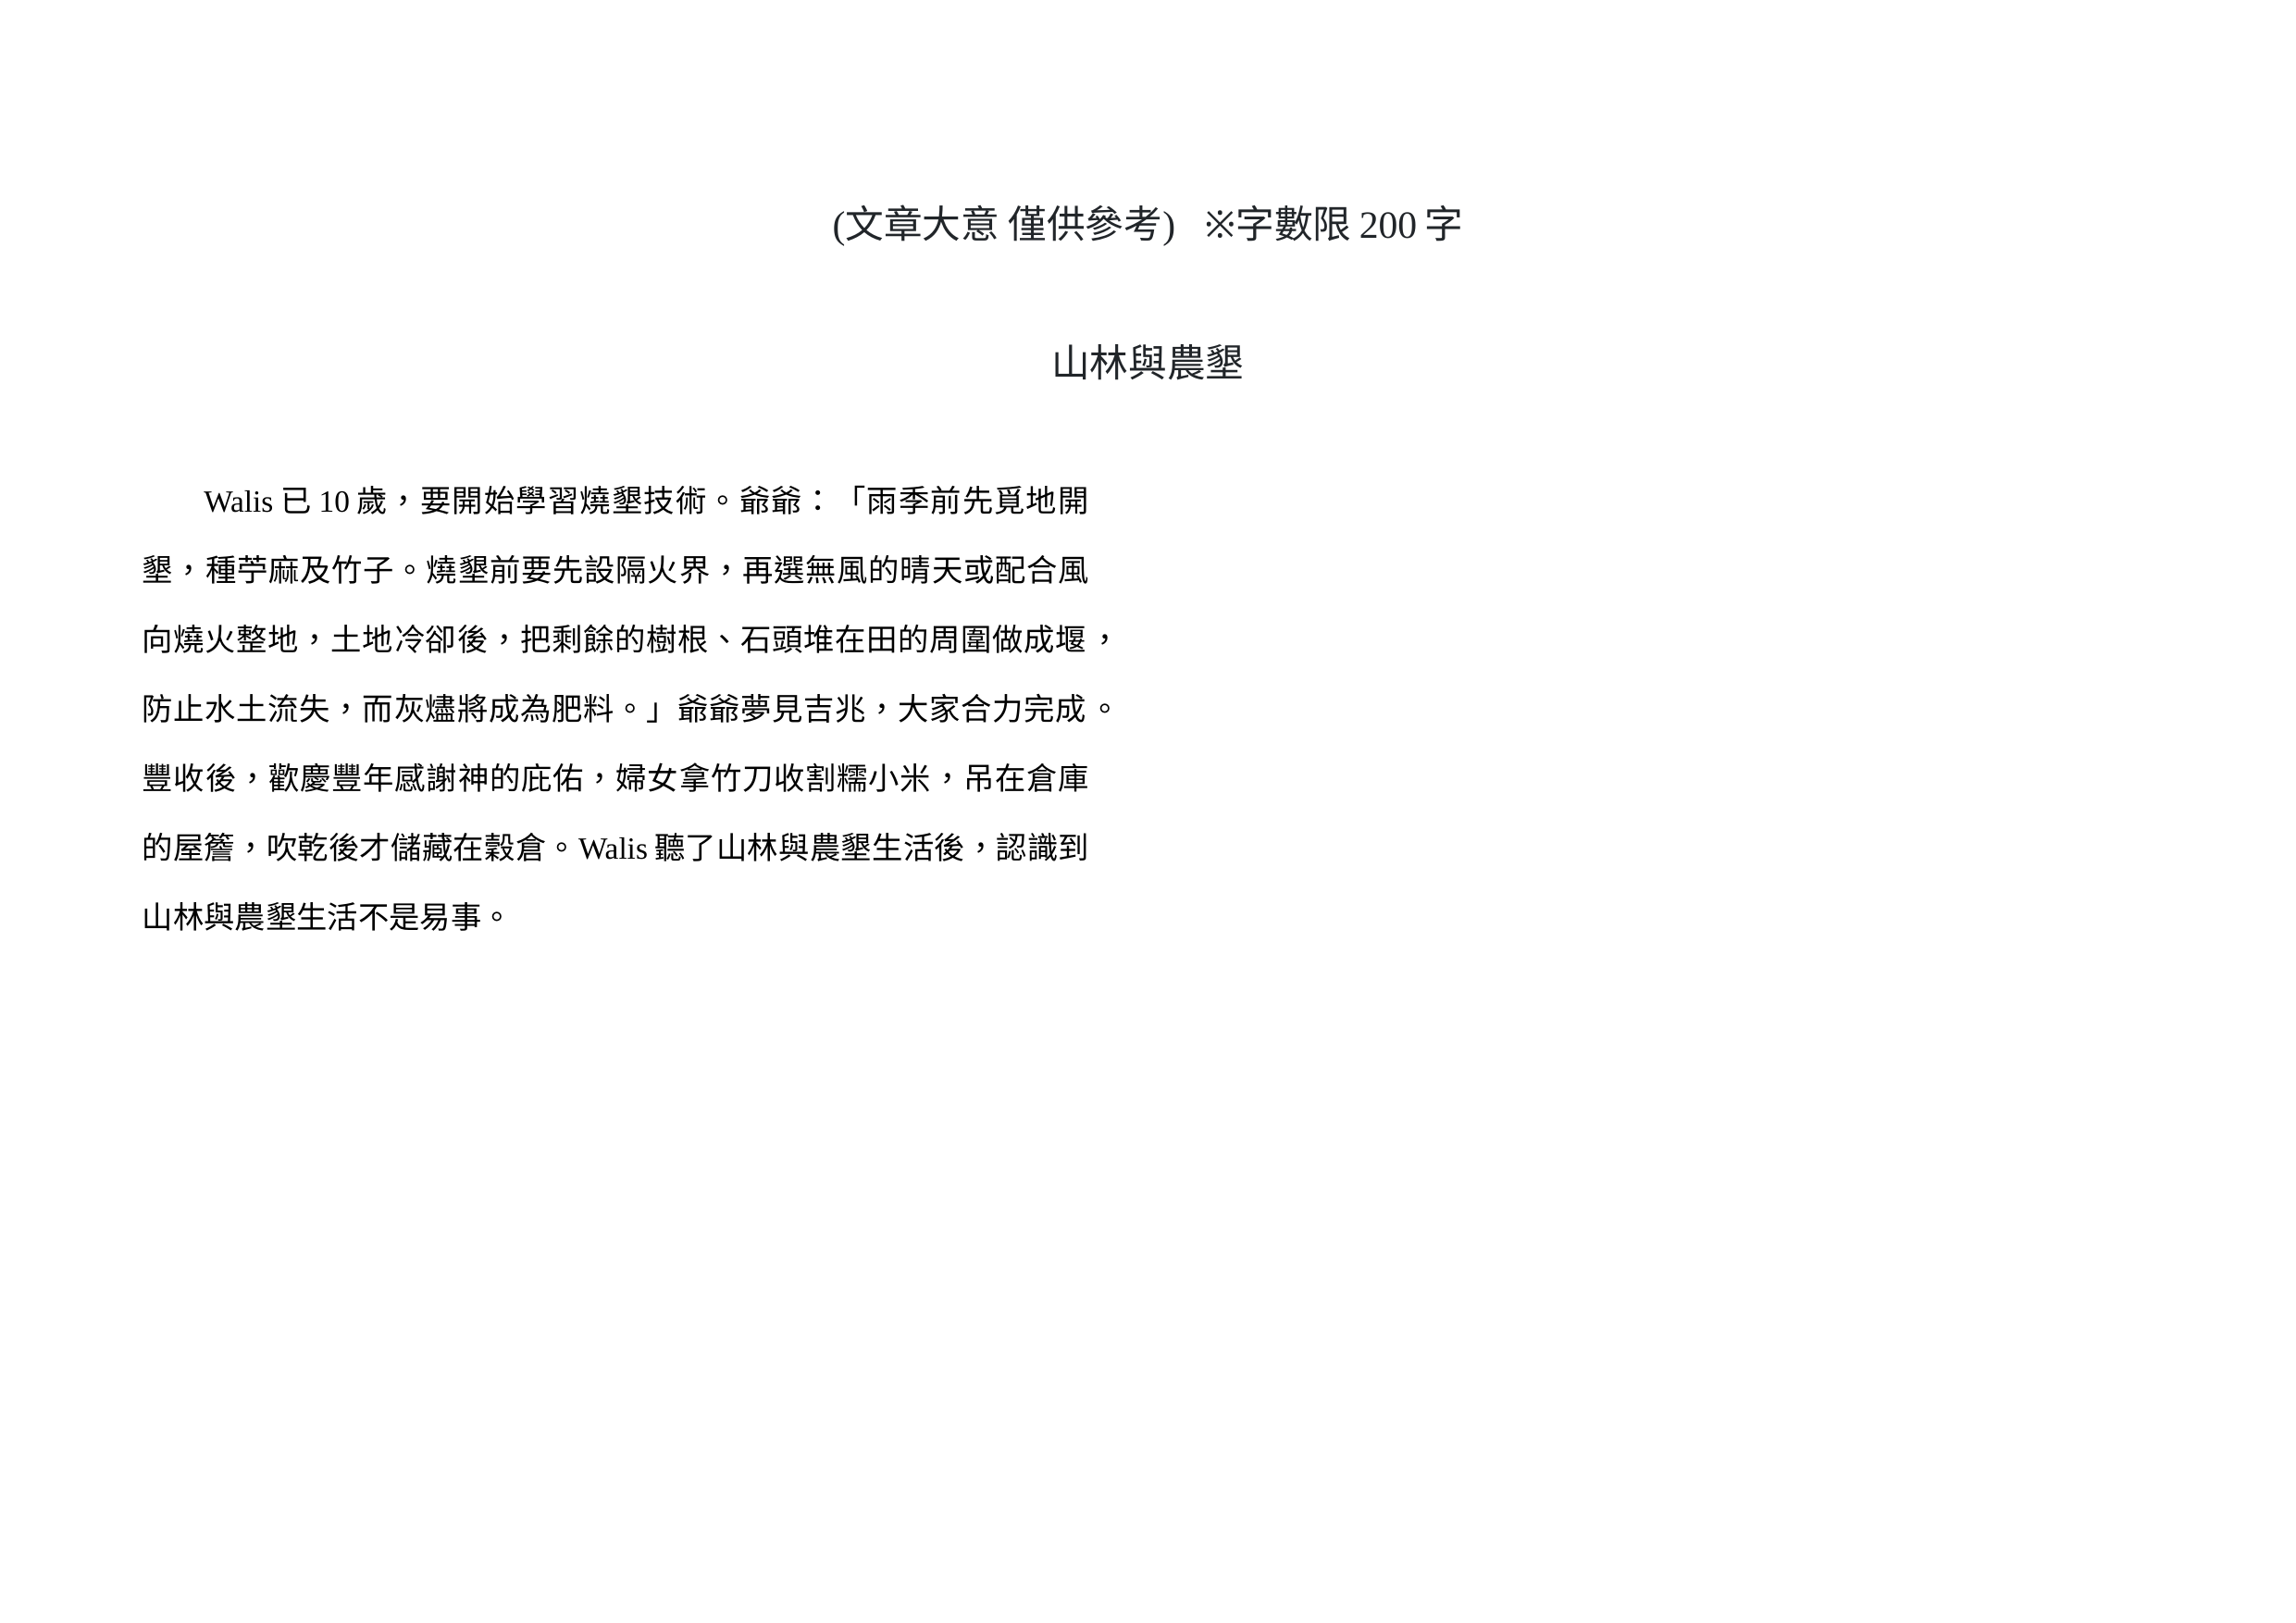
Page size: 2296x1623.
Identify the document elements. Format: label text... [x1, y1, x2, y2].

text 山林與農墾 [142, 326, 2153, 395]
text (文章大意 僅供參考) ※字數限200字 [142, 187, 2153, 256]
text Walis已10歲，要開始學習燒墾技術。爺爺：「雨季前先覓地開墾，種苧麻及竹子。燒墾前要先設隔火界，再選無風的晴天或配合風向燒火整地，土地冷卻後，把剩餘的樹根、石頭堆在田的周圍做成堰，防止水土流失，而灰燼將成為肥料。」爺爺夢見吉兆，大家合力完成。豐收後，歡慶豐年感謝神的庇佑，婦女拿竹刀收割糯小米，吊在倉庫的屋簷，吹乾後才儲藏在穀倉。Walis聽了山林與農墾生活後，認識到山林與農墾生活不是易事。 [142, 465, 1090, 950]
